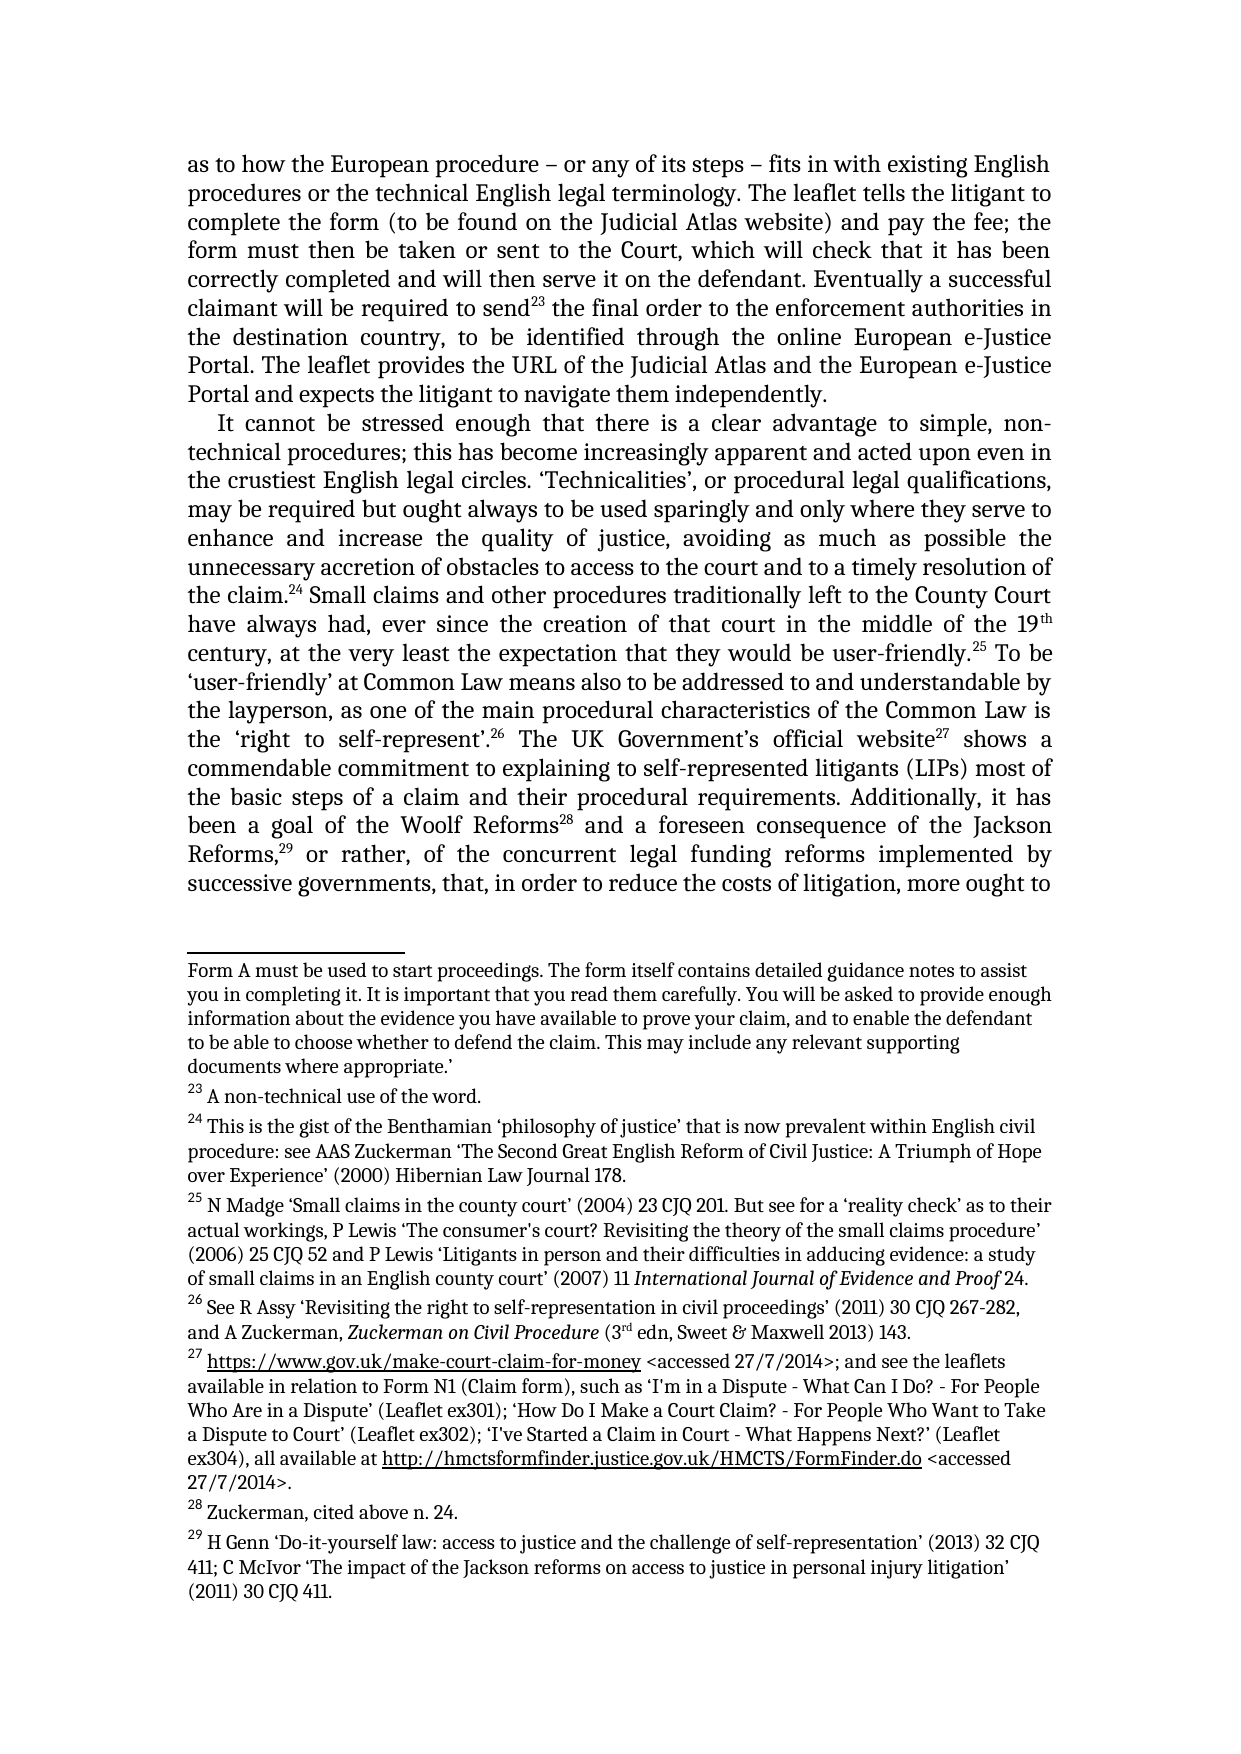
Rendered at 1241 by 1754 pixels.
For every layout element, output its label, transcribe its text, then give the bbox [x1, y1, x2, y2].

text It cannot be stressed enough that there is a clear advantage to simple, non-technical procedures; this has become increasingly apparent and acted upon even in the crustiest English legal circles. ‘Technicalities’, or procedural legal qualifications, may be required but ought always be used sparingly and where they serve to enhance and increase the quality of justice, avoiding as much as possible the unnecessary accretion of obstacles to access to the court and to a timely resolution of the claim. Smallclaims and other procedures traditionally left to the County Court have always had, ever since the creation of that court in the middle of the 19th century, at the very least the expectation that they would be user-friendly. To be ‘user-friendly’ at Common Law means also to be addressed and understandable by the layperson, as one of the main procedural characteristics of the Common Law is the ‘right to self-represent’. The UK Government’s official website shows a commendable commitment to explaining to self-represented litigants (LIPs) most of the basic steps of a claim and their procedural requirements. Additionally, it has been a goal of the Woolf Reforms and a foreseen consequence of the Jackson Reforms, or rather, of the concurrent legal funding reforms implemented by successive governments, that, in order to reduce the costs of litigation, more ought to be done to encourage and enable self-representation, including to provide as much information as to how to proceed, in clearly layperson’s terms. [187, 409, 1053, 897]
text Where they are applicable in England, the regulations which collectively form the embryonic European law of civil procedure present the domestic lawyer with a number of difficulties. The traditional process of Common Law court litigation, for example, would require very technical and almost exquisite refinements and identification of boundaries for each and every aspect of litigation: one need only look to the bulk of the commentaries on the Civil Procedure Rules (the so-called ‘White Book’ for example) to realise that, even after the simplifying and revolutionary Woolf Reforms, and despite a lack of academic interest comparable to that in other European jurisdictions, civil procedure remains one of the fields of English law that most justify the use and cost of highly trained experts. However, when it comes to commentary both judicial and professional on the European regulations the ground is bare, uncultivated and almost ‘un-legal’. Thus, the Small Claims and the EOP Regulations are reproduced in full, appended to Part 78 of the CPR, with very few implementing additional rules – a consequence of a very literal understanding of their nature ‘Regulations’, perhaps. Her Majesty’s Courts and Tribunal Service (HMCTS), which provides a number of leaflets generally aimed at the litigant in person, provide a leafletwritten in cooperation with the unit within the Ministry of Justice in charge of negotiation and implementation of the European regulations, repeats much of the explanatory material of the Regulations themselves, or refers directly to the guidance in the forms, rather than attempt to provide any additional information as to how the European procedure – or any of its steps – with existing English procedures or technical English legal terminology. he leaflet tells the litigant to complete the form (to be found on the Judicial website) pay the fee take or to the Court which will . Eventually a successful claimant will be required to send the final order to the enforcement authorities in the destination countryto be identified through the online European Portal. [187, 150, 1053, 409]
